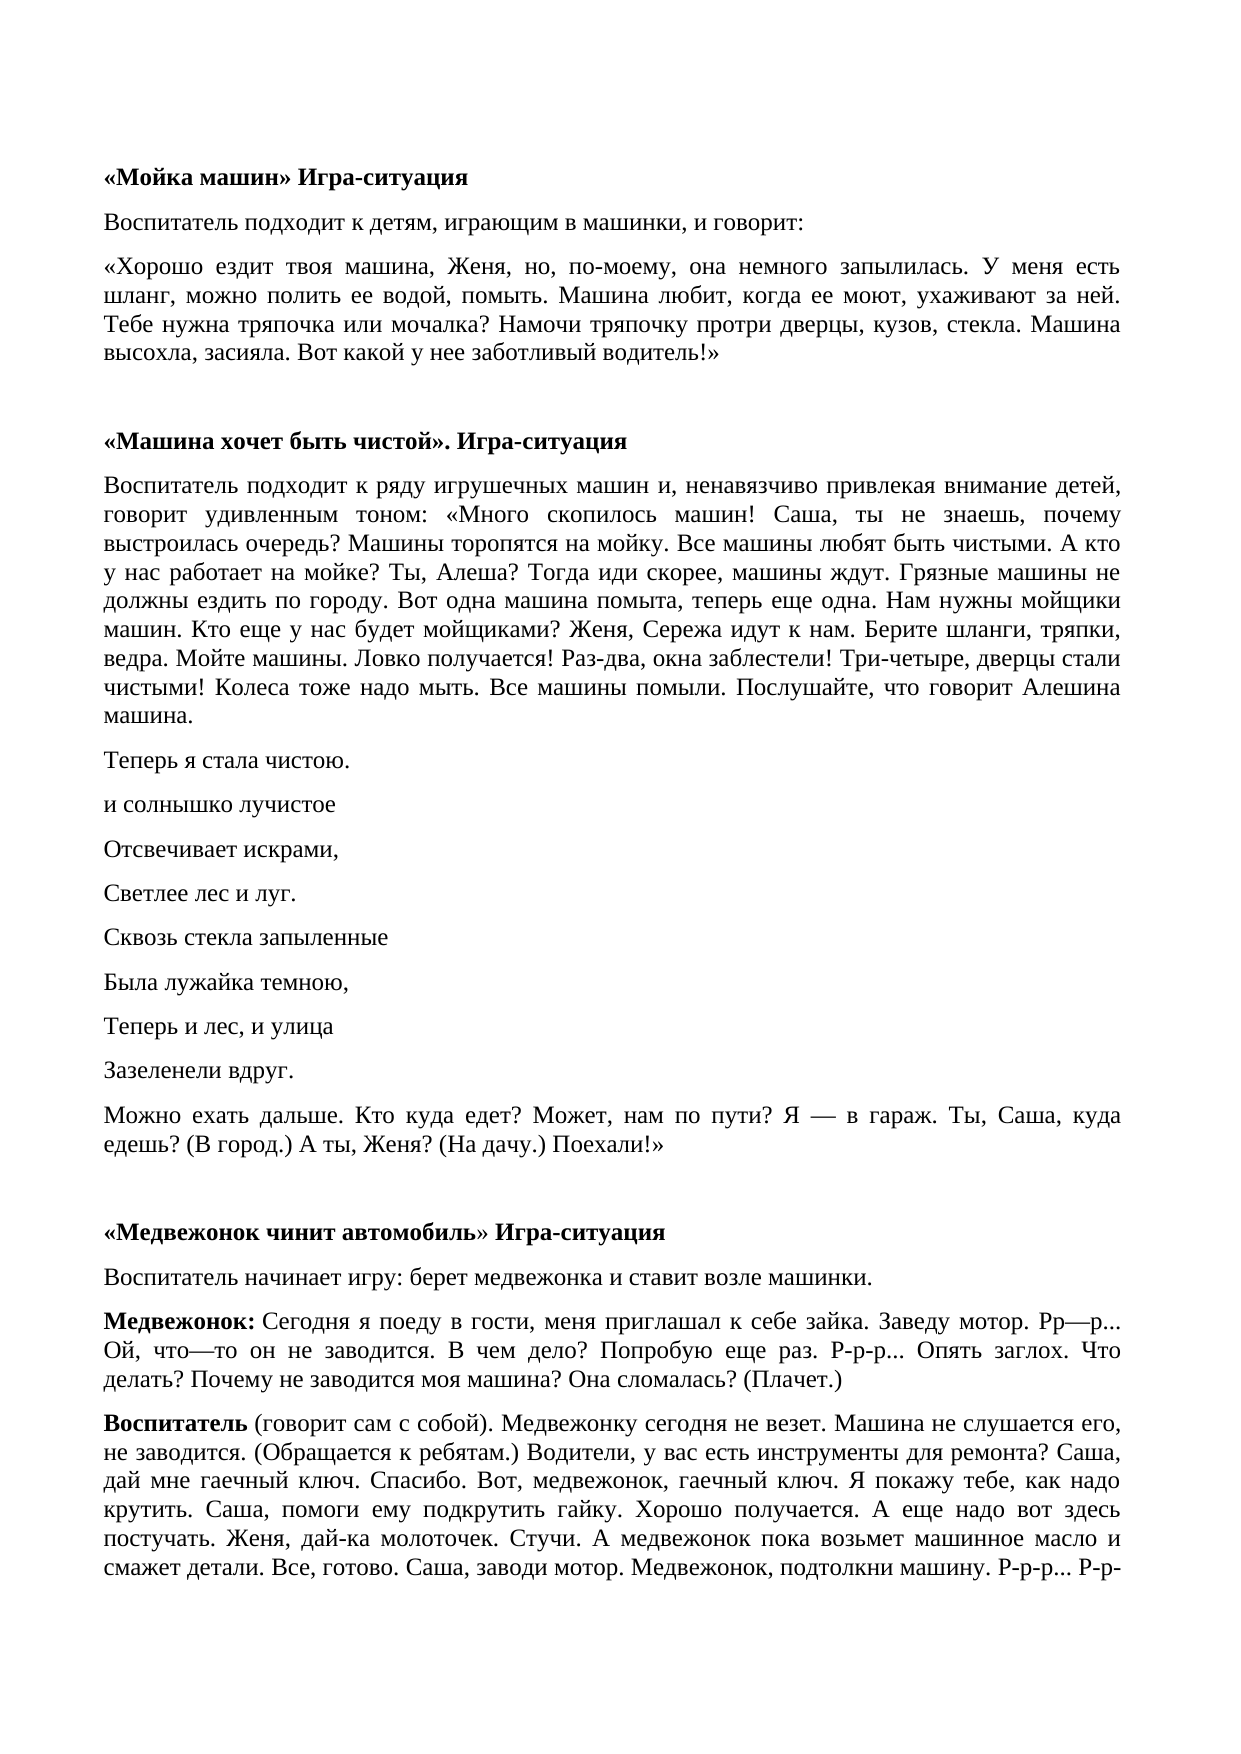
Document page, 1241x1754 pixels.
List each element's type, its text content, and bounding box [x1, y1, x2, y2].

text и солнышко лучистое [103, 789, 1122, 818]
text Медвежонок: Сегодня я поеду в гости, меня приглашал к себе зайка. Заведу мотор. Рр—р... Ой, что—то он не заводится. В чем дело? Попробую еще раз. Р-р-р... Опять заглох. Что делать? Почему не заводится моя машина? Она сломалась? (Плачет.) [103, 1306, 1122, 1392]
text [103, 1408, 1122, 1581]
text Теперь и лес, и улица [103, 1011, 1122, 1040]
text Воспитатель подходит к детям, играющим в машинки, и говорит: [103, 207, 1122, 236]
text Отсвечивает искрами, [103, 834, 1122, 862]
text Сквозь стекла запыленные [103, 922, 1122, 951]
text «Машина хочет быть чистой». Игра-ситуация [103, 426, 1122, 455]
text Воспитатель начинает игру: берет медвежонка и ставит возле машинки. [103, 1262, 1122, 1291]
text Теперь я стала чистою. [103, 745, 1122, 774]
text Светлее лес и луг. [103, 878, 1122, 907]
text «Мойка машин» Игра-ситуация [103, 162, 1122, 191]
text «Медвежонок чинит автомобиль» Игра-ситуация [103, 1217, 1122, 1246]
text Зазеленели вдруг. [103, 1056, 1122, 1084]
text «Хорошо ездит твоя машина, Женя, но, по-моему, она немного запылилась. У меня есть шланг, можно полить ее водой, помыть. Машина любит, когда ее моют, ухаживают за ней. Тебе нужна тряпочка или мочалка? Намочи тряпочку протри дверцы, кузов, стекла. Машина высохла, засияла. Вот какой у нее заботливый водитель!» [103, 251, 1122, 366]
text Была лужайка темною, [103, 967, 1122, 996]
text Можно ехать дальше. Кто куда едет? Может, нам по пути? Я — в гараж. Ты, Саша, куда едешь? (В город.) А ты, Женя? (На дачу.) Поехали!» [103, 1100, 1122, 1157]
text Воспитатель подходит к ряду игрушечных машин и, ненавязчиво привлекая внимание детей, говорит удивленным тоном: «Много скопилось машин! Саша, ты не знаешь, почему выстроилась очередь? Машины торопятся на мойку. Все машины любят быть чистыми. А кто у нас работает на мойке? Ты, Алеша? Тогда иди скорее, машины ждут. Грязные машины не должны ездить по городу. Вот одна машина помыта, теперь еще одна. Нам нужны мойщики машин. Кто еще у нас будет мойщиками? Женя, Сережа идут к нам. Берите шланги, тряпки, ведра. Мойте машины. Ловко получается! Раз-два, окна заблестели! Три-четыре, дверцы стали чистыми! Колеса тоже надо мыть. Все машины помыли. Послушайте, что говорит Алешина машина. [103, 471, 1122, 729]
